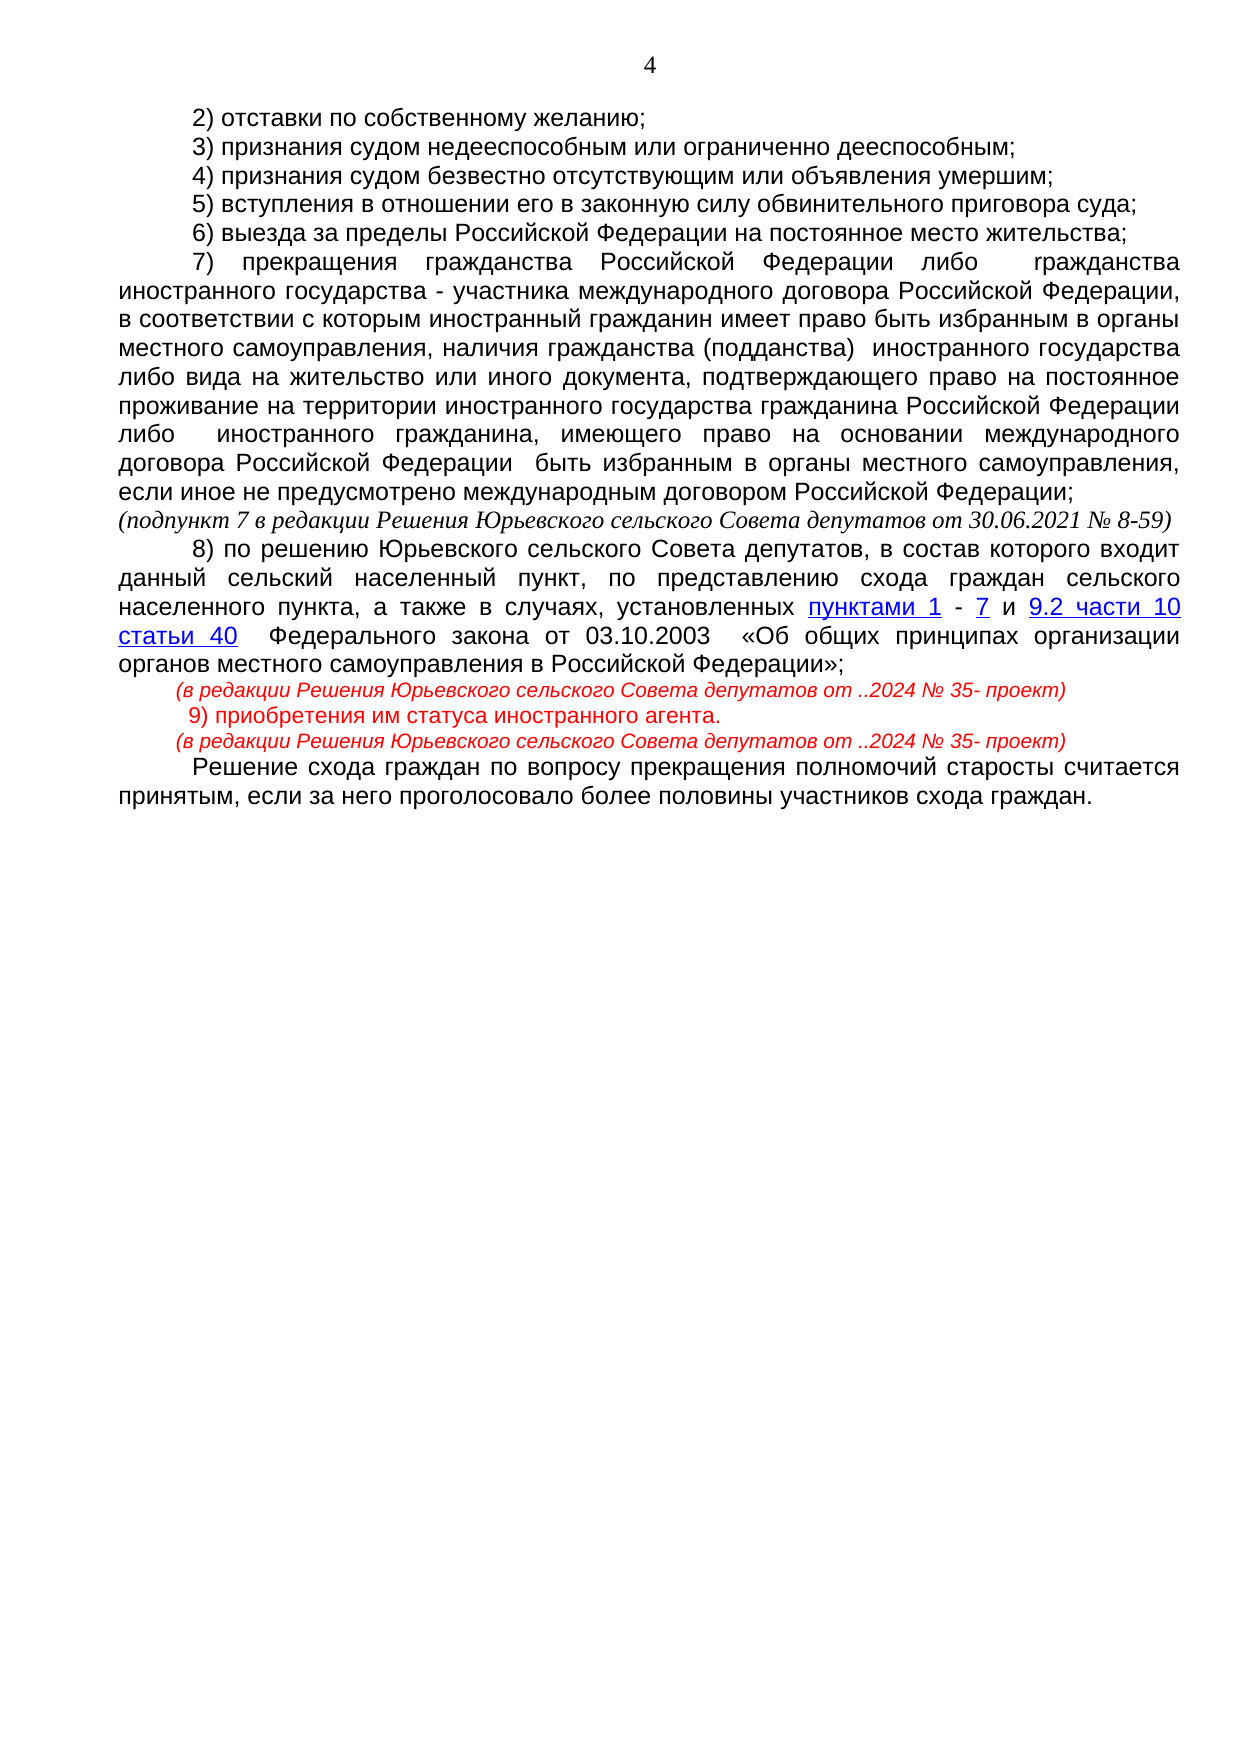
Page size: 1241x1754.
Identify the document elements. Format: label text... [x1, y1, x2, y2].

text 2) отставки по собственному желанию; [118, 103, 1181, 132]
text 5) вступления в отношении его в законную силу обвинительного приговора суда; [118, 189, 1181, 218]
text 7) прекращения гражданства Российской Федерации либо rpажданства иностранного государства - участника международного договора Российской Федерации, в соответствии с которым иностранный гражданин имеет право быть избранным в органы местного самоуправления, наличия гражданства (подданства) иностранного государства либо вида на жительство или иного документа, подтверждающего право на постоянное проживание на территории иностранного государства гражданина Российской Федерации либо иностранного гражданина, имеющего право на основании международного договора Российской Федерации быть избранным в органы местного самоуправления, если иное не предусмотрено международным договором Российской Федерации; [118, 247, 1181, 506]
text (подпункт 7 в редакции Решения Юрьевского сельского Совета депутатов от 30.06.2021 № 8-59) [118, 506, 1181, 534]
text 8) по решению Юрьевского сельского Совета депутатов, в состав которого входит данный сельский населенный пункт, по представлению схода граждан сельского населенного пункта, а также в случаях, установленных пунктами 1 - 7 и 9.2 части 10 статьи 40 Федерального закона от 03.10.2003 «Об общих принципах организации органов местного самоуправления в Российской Федерации»; [118, 534, 1181, 678]
text (в редакции Решения Юрьевского сельского Совета депутатов от ..2024 № 35- проект) [118, 678, 1181, 702]
text Решение схода граждан по вопросу прекращения полномочий старосты считается принятым, если за него проголосовало более половины участников схода граждан. [118, 752, 1181, 810]
text 3) признания судом недееспособным или ограниченно дееспособным; [118, 132, 1181, 161]
text (в редакции Решения Юрьевского сельского Совета депутатов от ..2024 № 35- проект) [118, 728, 1181, 752]
text 4) признания судом безвестно отсутствующим или объявления умершим; [118, 161, 1181, 189]
text 6) выезда за пределы Российской Федерации на постоянное место жительства; [118, 218, 1181, 247]
text 9) приобретения им статуса иностранного агента. [118, 702, 1181, 728]
